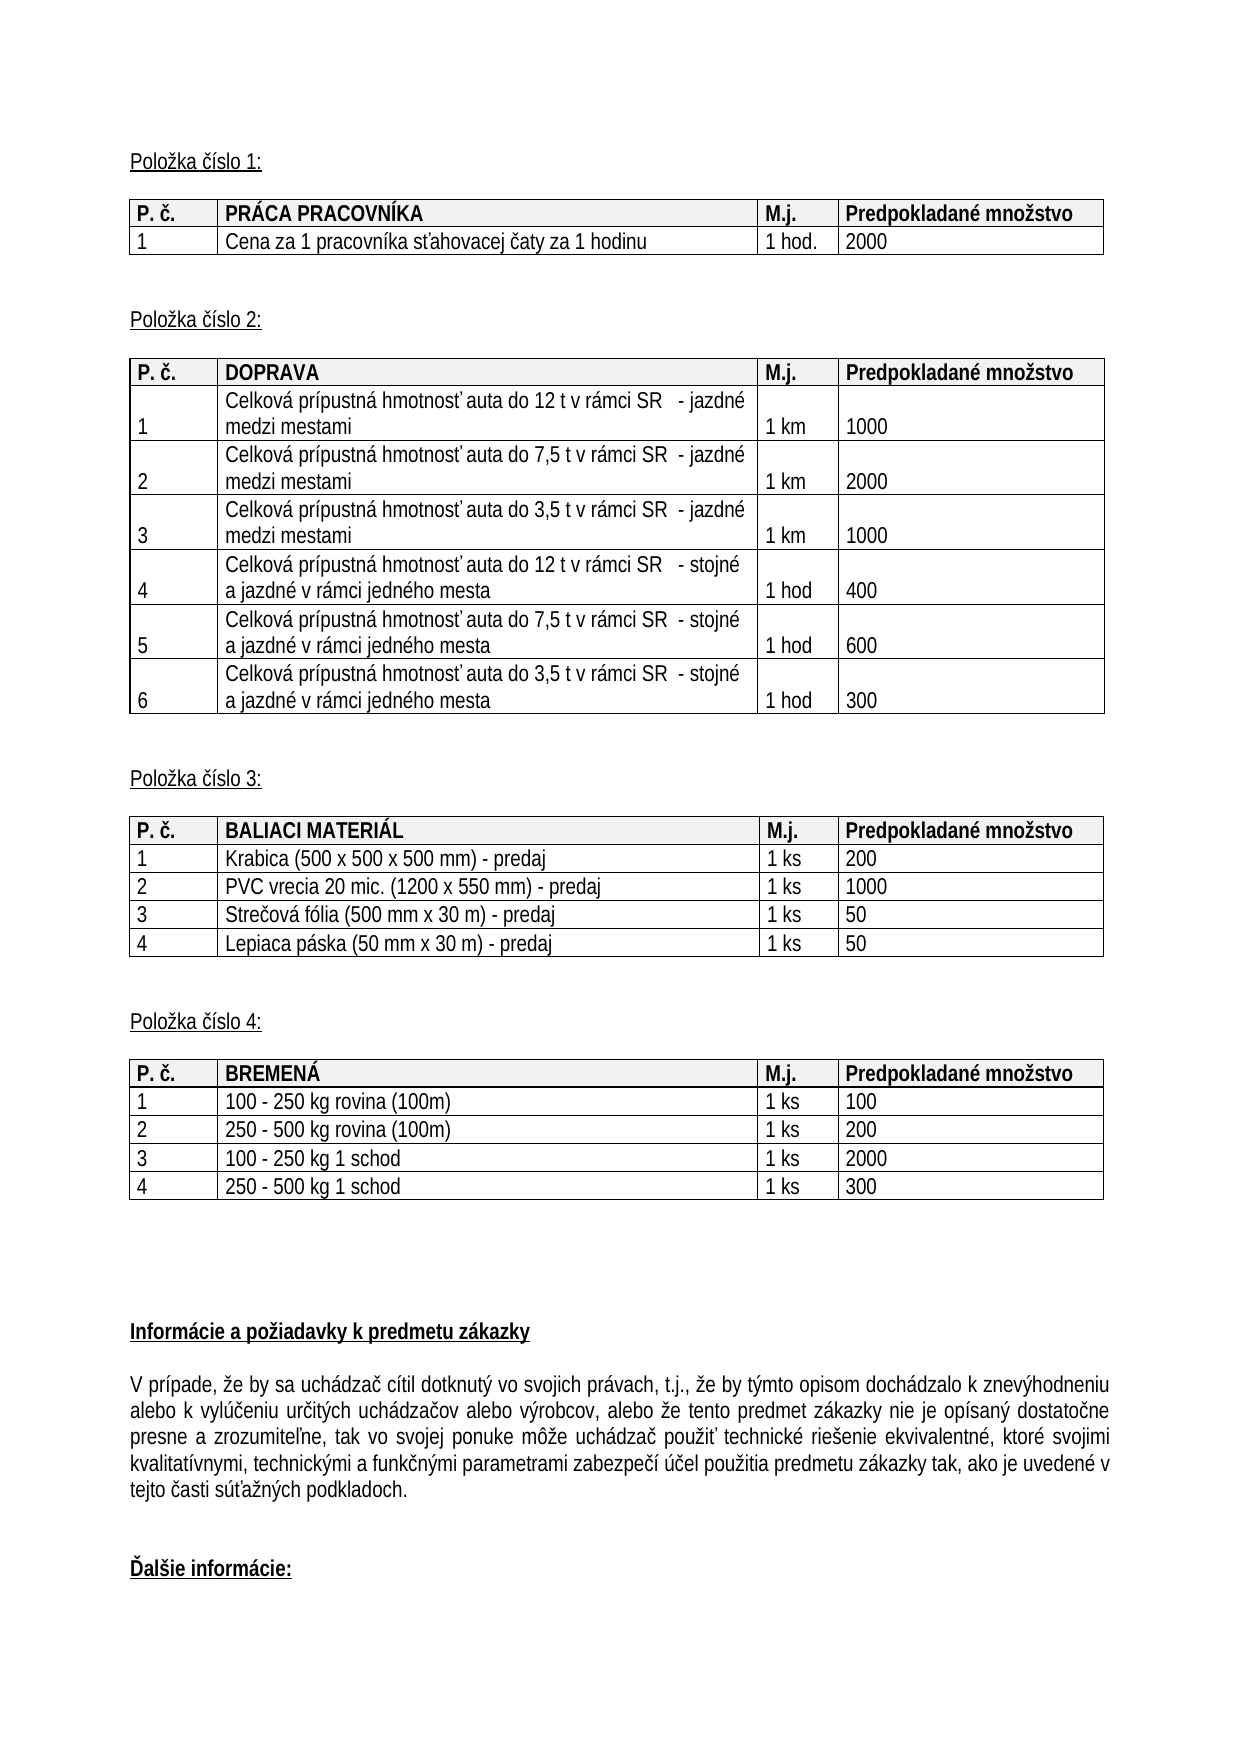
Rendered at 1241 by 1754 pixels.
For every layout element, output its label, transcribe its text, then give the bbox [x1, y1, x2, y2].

table_cell 1 [130, 845, 217, 872]
table_cell PVC vrecia 20 mic. (1200 x 550 mm) - predaj [218, 873, 759, 900]
table_cell 100 [839, 1088, 1103, 1114]
table_cell 1 ks [758, 1116, 838, 1143]
table_cell 600 [839, 605, 1104, 658]
table_header M.j. [758, 200, 838, 226]
table_cell 400 [839, 550, 1104, 603]
table_cell 1 [131, 386, 217, 439]
table_header M.j. [760, 817, 838, 843]
table_cell 300 [839, 1172, 1103, 1199]
text V prípade, že by sa uchádzač cítil dotknutý vo svojich právach, t.j., že by týmto opisom dochádzalo k znevýhodneniu alebo k vylúčeniu určitých uchádzačov alebo výrobcov, alebo že tento predmet zákazky nie je opísaný dostatočne presne a zrozumiteľne, tak vo svojej ponuke môže uchádzač použiť technické riešenie ekvivalentné, ktoré svojimi kvalitatívnymi, technickými a funkčnými parametrami zabezpečí účel použitia predmetu zákazky tak, ako je uvedené v tejto časti súťažných podkladoch. [130, 1371, 1110, 1502]
table_cell 2 [131, 441, 217, 494]
table_cell 50 [839, 929, 1103, 956]
table_cell 2000 [839, 441, 1104, 494]
table_cell 1 ks [760, 845, 838, 872]
table_cell 2000 [839, 227, 1103, 254]
table_cell 3 [131, 495, 217, 549]
table_cell 1 hod [758, 550, 838, 603]
table_cell Celková prípustná hmotnosť auta do 3,5 t v rámci SR - stojné a jazdné v rámci jedného mesta [218, 659, 757, 713]
table_cell 1 ks [760, 873, 838, 900]
table_header DOPRAVA [218, 359, 757, 385]
table_cell 4 [131, 550, 217, 603]
table_cell 1 hod [758, 605, 838, 658]
table_cell Celková prípustná hmotnosť auta do 12 t v rámci SR - jazdné medzi mestami [218, 386, 757, 439]
table_cell 1 km [758, 441, 838, 494]
table_cell 250 - 500 kg 1 schod [218, 1172, 757, 1199]
table_cell 1000 [839, 873, 1103, 900]
table_header Predpokladané množstvo [839, 817, 1103, 843]
table_cell 1 ks [760, 929, 838, 956]
table_header P. č. [131, 359, 217, 385]
table_header Predpokladané množstvo [839, 200, 1103, 226]
table_cell 4 [130, 1172, 217, 1199]
table_cell 5 [131, 605, 217, 658]
table_header P. č. [130, 1060, 217, 1086]
table_cell 100 - 250 kg rovina (100m) [218, 1088, 757, 1114]
table_cell 1 ks [758, 1144, 838, 1171]
table_cell 50 [839, 901, 1103, 928]
table_cell 200 [839, 1116, 1103, 1143]
text Položka číslo 1: [130, 148, 1110, 174]
table_cell 1 [130, 1088, 217, 1114]
table_cell 4 [130, 929, 217, 956]
table_cell Celková prípustná hmotnosť auta do 7,5 t v rámci SR - jazdné medzi mestami [218, 441, 757, 494]
table_cell 1000 [839, 386, 1104, 439]
table_cell 1 hod. [758, 227, 838, 254]
table_cell 1 ks [758, 1172, 838, 1199]
table_header P. č. [130, 817, 217, 843]
table_cell 1000 [839, 495, 1104, 549]
table_header BALIACI MATERIÁL [218, 817, 759, 843]
table_cell 1 km [758, 495, 838, 549]
table_header P. č. [130, 200, 217, 226]
table_cell 1 ks [758, 1088, 838, 1114]
table_cell 200 [839, 845, 1103, 872]
text Ďalšie informácie: [130, 1555, 1110, 1581]
table_cell Celková prípustná hmotnosť auta do 7,5 t v rámci SR - stojné a jazdné v rámci jedného mesta [218, 605, 757, 658]
table_cell Celková prípustná hmotnosť auta do 12 t v rámci SR - stojné a jazdné v rámci jedného mesta [218, 550, 757, 603]
table_cell 2000 [839, 1144, 1103, 1171]
table_header PRÁCA PRACOVNÍKA [218, 200, 757, 226]
table_header Predpokladané množstvo [839, 1060, 1103, 1086]
table_header Predpokladané množstvo [839, 359, 1104, 385]
table_header M.j. [758, 359, 838, 385]
table_cell 3 [130, 901, 217, 928]
table_header M.j. [758, 1060, 838, 1086]
table_cell 2 [130, 1116, 217, 1143]
table_cell Krabica (500 x 500 x 500 mm) - predaj [218, 845, 759, 872]
table_cell Lepiaca páska (50 mm x 30 m) - predaj [218, 929, 759, 956]
text Položka číslo 3: [130, 765, 1110, 791]
text Informácie a požiadavky k predmetu zákazky [130, 1318, 1110, 1344]
table_cell Celková prípustná hmotnosť auta do 3,5 t v rámci SR - jazdné medzi mestami [218, 495, 757, 549]
table_cell 2 [130, 873, 217, 900]
table_cell 300 [839, 659, 1104, 713]
table_cell 1 km [758, 386, 838, 439]
text Položka číslo 4: [130, 1008, 1110, 1034]
table_cell 3 [130, 1144, 217, 1171]
text Položka číslo 2: [130, 306, 1110, 333]
table_cell 1 ks [760, 901, 838, 928]
table_header BREMENÁ [218, 1060, 757, 1086]
table_cell Cena za 1 pracovníka sťahovacej čaty za 1 hodinu [218, 227, 757, 254]
table_cell 6 [131, 659, 217, 713]
table_cell 1 [130, 227, 217, 254]
table_cell Strečová fólia (500 mm x 30 m) - predaj [218, 901, 759, 928]
table_cell 100 - 250 kg 1 schod [218, 1144, 757, 1171]
table_cell 1 hod [758, 659, 838, 713]
table_cell 250 - 500 kg rovina (100m) [218, 1116, 757, 1143]
